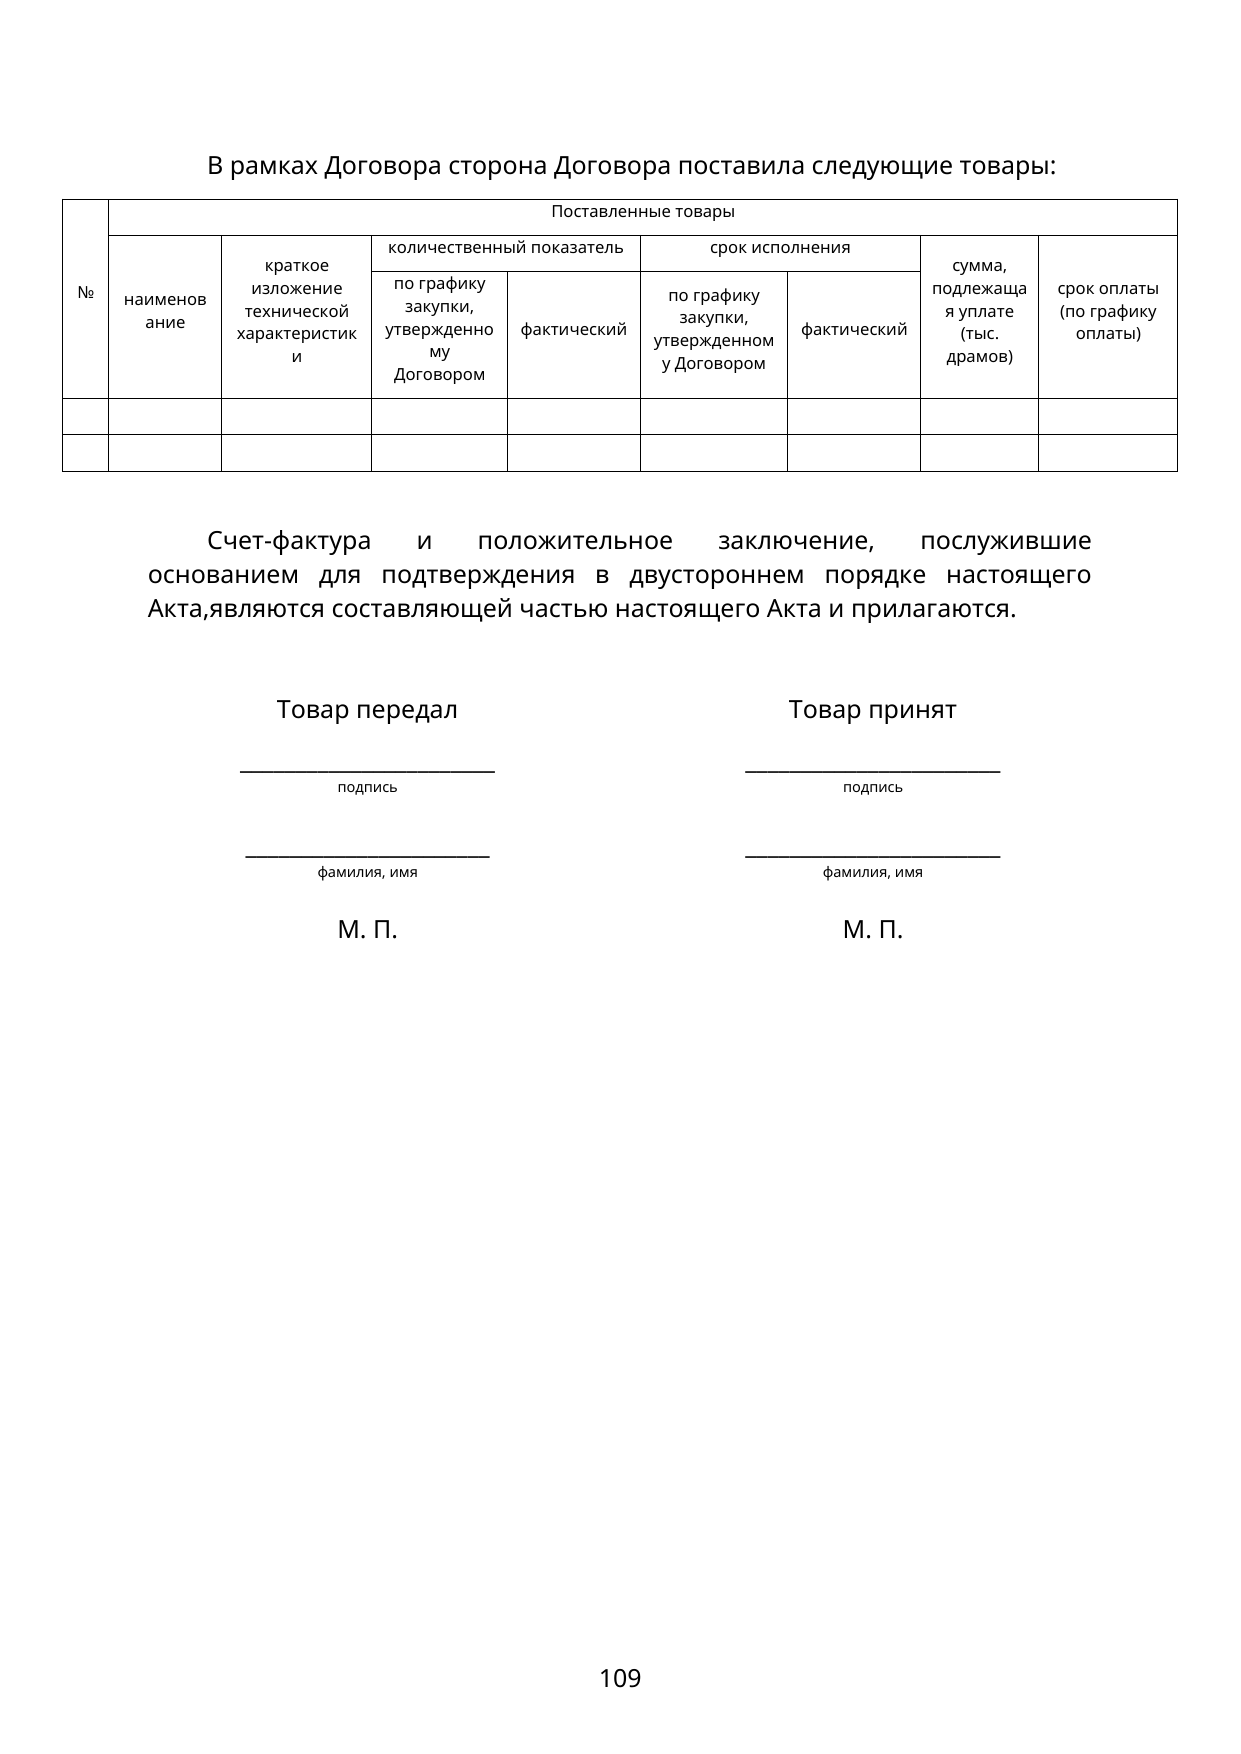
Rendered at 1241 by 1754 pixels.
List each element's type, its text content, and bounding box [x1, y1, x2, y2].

table_cell [109, 399, 221, 434]
table_cell [788, 399, 920, 434]
table_cell _______________________ подпись [620, 743, 1126, 827]
table_cell срок оплаты (по графику оплаты) [1039, 236, 1177, 398]
table_cell [372, 399, 507, 434]
table_cell _______________________ подпись [115, 743, 620, 827]
table_header Товар принят [620, 692, 1126, 743]
table_cell [641, 399, 787, 434]
table_cell [109, 435, 221, 471]
table_cell [1039, 399, 1177, 434]
table_cell [63, 435, 108, 471]
table_cell [788, 435, 920, 471]
table_cell [1039, 435, 1177, 471]
table_cell [508, 399, 640, 434]
table_cell срок исполнения [641, 236, 920, 271]
table_cell фактический [788, 272, 920, 398]
table_cell М. П. [115, 912, 620, 963]
table_cell [222, 435, 371, 471]
table_header № [63, 200, 108, 398]
table_cell М. П. [620, 912, 1126, 963]
table_cell количественный показатель [372, 236, 640, 271]
text В рамках Договора сторона Договора поставила следующие товары: [148, 148, 1092, 182]
table_cell [222, 399, 371, 434]
table_header Поставленные товары [109, 200, 1177, 235]
text Счет-фактура и положительное заключение, послужившие основанием для подтверждения в двустороннем порядке настоящего Акта,являются составляющей частью настоящего Акта и прилагаются. [148, 522, 1092, 624]
table_cell по графику закупки, утвержденному Договором [641, 272, 787, 398]
table_cell по графику закупки, утвержденному Договором [372, 272, 507, 398]
table_header Товар передал [115, 692, 620, 743]
table_cell [508, 435, 640, 471]
table_cell фактический [508, 272, 640, 398]
table_cell [921, 435, 1038, 471]
table_cell краткое изложение технической характеристики [222, 236, 371, 398]
table_cell сумма, подлежащая уплате (тыс. драмов) [921, 236, 1038, 398]
table_cell _______________________ фамилия, имя [620, 828, 1126, 912]
table_cell [921, 399, 1038, 434]
table_cell [372, 435, 507, 471]
table_cell наименование [109, 236, 221, 398]
table_cell [63, 399, 108, 434]
table_cell ______________________ фамилия, имя [115, 828, 620, 912]
table_cell [641, 435, 787, 471]
